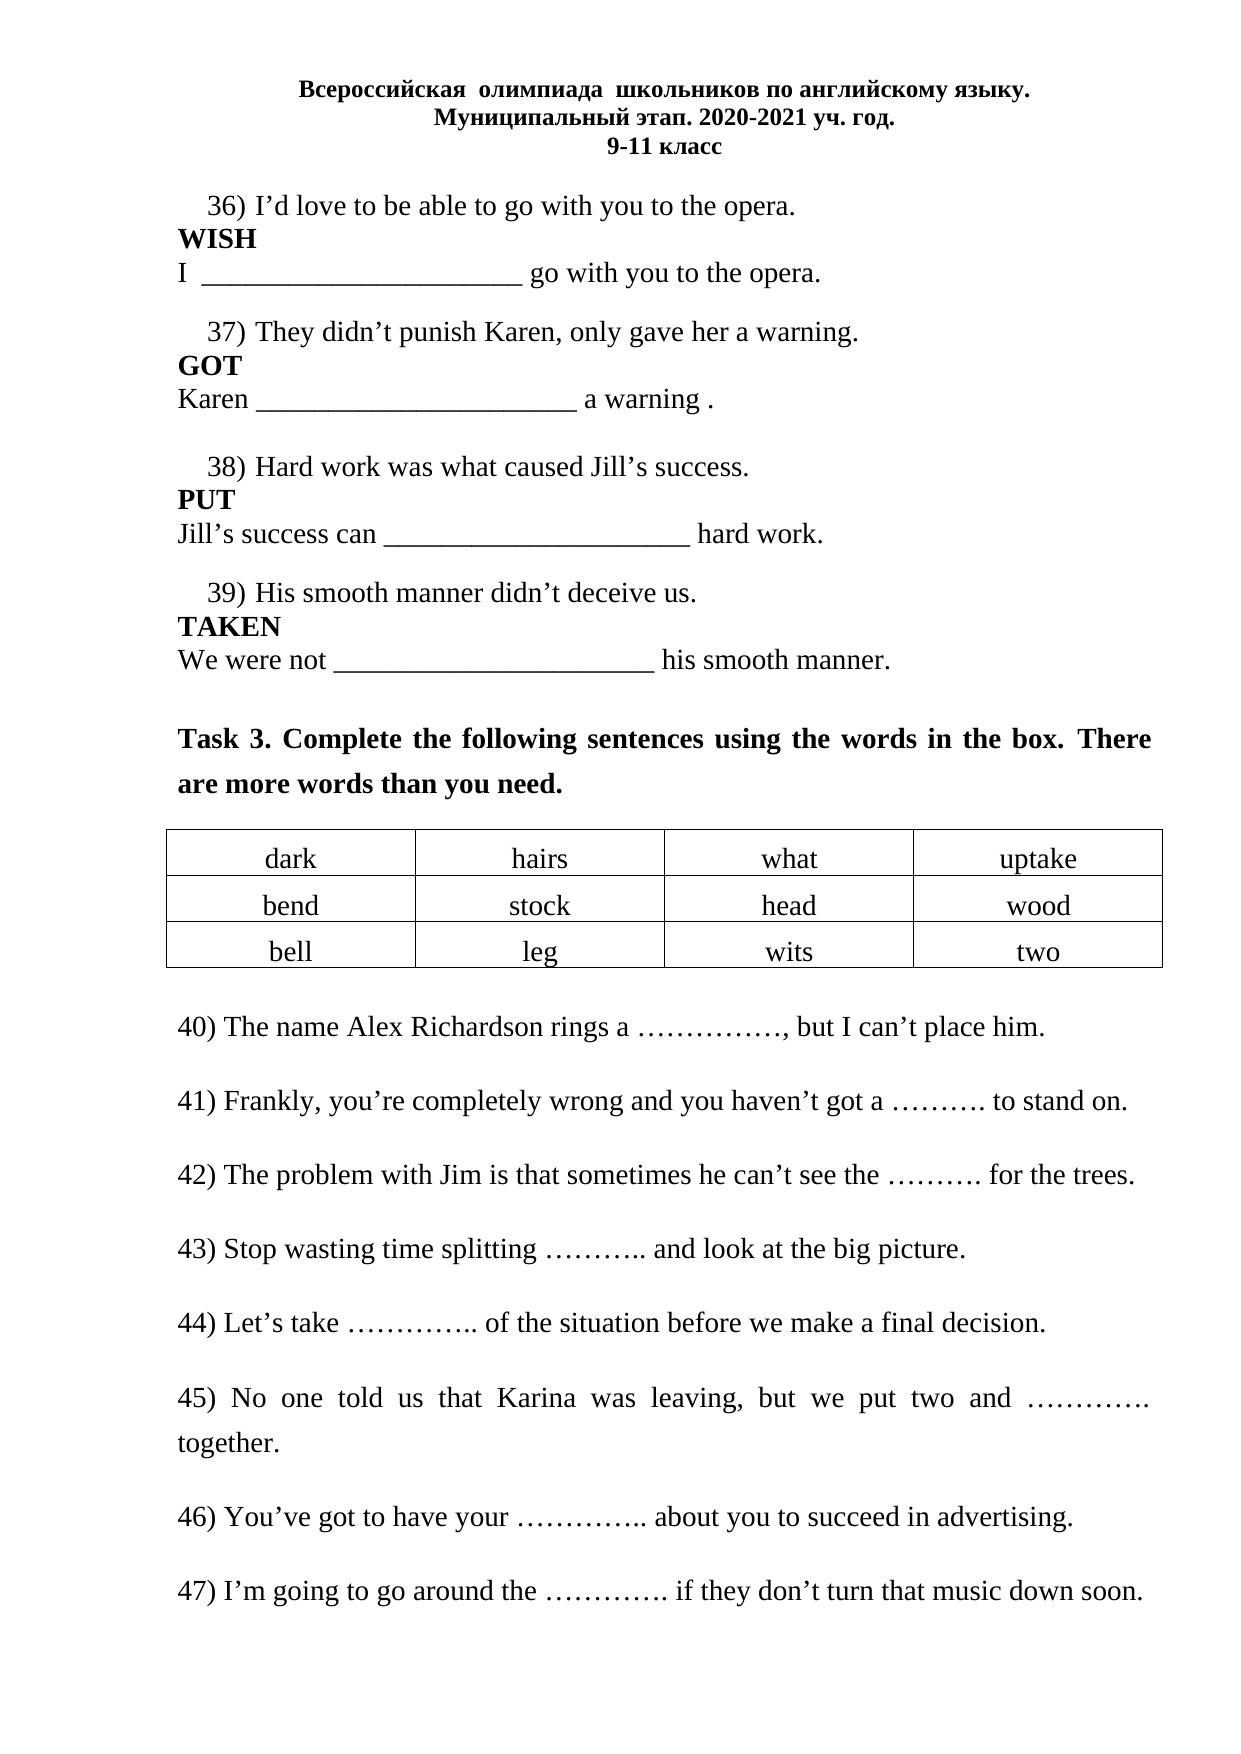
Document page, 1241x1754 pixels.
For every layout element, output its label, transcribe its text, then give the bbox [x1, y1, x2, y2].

list They didn’t punish Karen, only gave her a warning. [207, 314, 1152, 348]
table_header dark [167, 830, 415, 875]
text Karen ______________________ a warning . [177, 382, 1152, 415]
list Hard work was what caused Jill’s success. [207, 449, 1152, 482]
list His smooth manner didn’t deceive us. [207, 575, 1152, 609]
table_cell wood [914, 876, 1162, 921]
text 45) No one told us that Karina was leaving, but we put two and …………. together. [177, 1368, 1152, 1458]
text Task 3. Complete the following sentences using the words in the box. There are more words than you need. [177, 710, 1152, 800]
table_header uptake [914, 830, 1162, 875]
text WISH [177, 222, 1152, 255]
table_cell bell [167, 922, 415, 967]
text 43) Stop wasting time splitting ……….. and look at the big picture. [177, 1220, 1152, 1265]
text GOT [177, 348, 1152, 382]
table_cell stock [416, 876, 664, 921]
table_cell wits [665, 922, 913, 967]
table_header hairs [416, 830, 664, 875]
table_cell two [914, 922, 1162, 967]
text 42) The problem with Jim is that sometimes he can’t see the ………. for the trees. [177, 1146, 1152, 1191]
text 40) The name Alex Richardson rings a ……………, but I can’t place him. [177, 997, 1152, 1042]
table_header what [665, 830, 913, 875]
list I’d love to be able to go with you to the opera. [207, 188, 1152, 222]
text 41) Frankly, you’re completely wrong and you haven’t got a ………. to stand on. [177, 1072, 1152, 1117]
text I ______________________ go with you to the opera. [177, 255, 1152, 289]
text PUT [177, 482, 1152, 516]
text We were not ______________________ his smooth manner. [177, 642, 1152, 676]
text 44) Let’s take ………….. of the situation before we make a final decision. [177, 1294, 1152, 1339]
text Jill’s success can _____________________ hard work. [177, 516, 1152, 549]
text TAKEN [177, 609, 1152, 642]
table_cell leg [416, 922, 664, 967]
text 46) You’ve got to have your ………….. about you to succeed in advertising. [177, 1487, 1152, 1532]
text 47) I’m going to go around the …………. if they don’t turn that music down soon. [177, 1562, 1152, 1607]
table_cell bend [167, 876, 415, 921]
table_cell head [665, 876, 913, 921]
